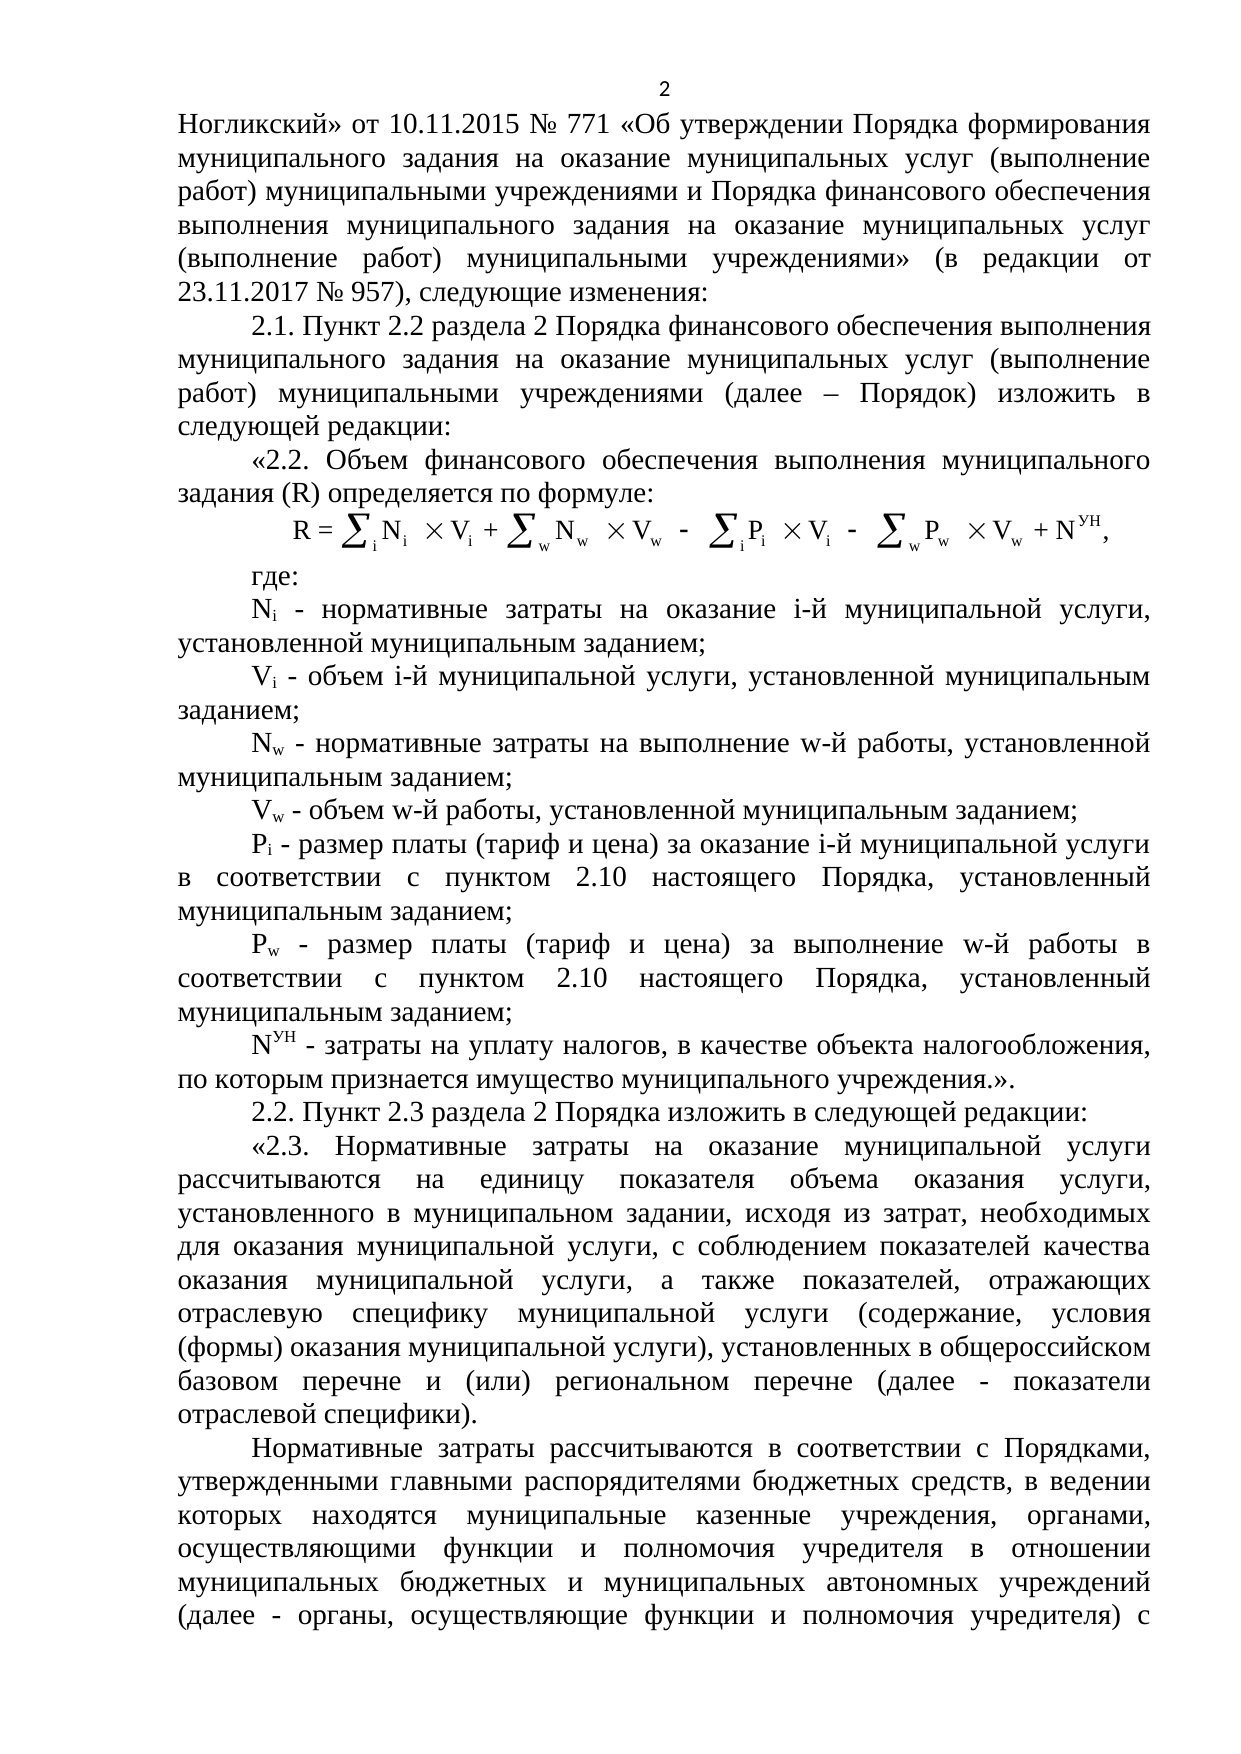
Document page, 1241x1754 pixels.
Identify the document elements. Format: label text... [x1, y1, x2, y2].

text «2.2. Объем финансового обеспечения выполнения муниципального задания (R) определяется по формуле: [177, 442, 1152, 509]
text Pw - размер платы (тариф и цена) за выполнение w-й работы в соответствии с пунктом 2.10 настоящего Порядка, установленный муниципальным заданием; [177, 927, 1152, 1027]
text Pi - размер платы (тариф и цена) за оказание i-й муниципальной услуги в соответствии с пунктом 2.10 настоящего Порядка, установленный муниципальным заданием; [177, 826, 1152, 927]
text где: [177, 558, 1152, 591]
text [177, 106, 1152, 308]
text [177, 1430, 1152, 1631]
text 2.2. Пункт 2.3 раздела 2 Порядка изложить в следующей редакции: [177, 1094, 1152, 1128]
text «2.3. Нормативные затраты на оказание муниципальной услуги рассчитываются на единицу показателя объема оказания услуги, установленного в муниципальном задании, исходя из затрат, необходимых для оказания муниципальной услуги, с соблюдением показателей качества оказания муниципальной услуги, а также показателей, отражающих отраслевую специфику муниципальной услуги (содержание, условия (формы) оказания муниципальной услуги), установленных в общероссийском базовом перечне и (или) региональном перечне (далее - показатели отраслевой специфики). [177, 1128, 1152, 1430]
text NУН - затраты на уплату налогов, в качестве объекта налогообложения, по которым признается имущество муниципального учреждения.». [177, 1027, 1152, 1094]
text Ni - нормативные затраты на оказание i-й муниципальной услуги, установленной муниципальным заданием; [177, 591, 1152, 658]
text 2.1. Пункт 2.2 раздела 2 Порядка финансового обеспечения выполнения муниципального задания на оказание муниципальных услуг (выполнение работ) муниципальными учреждениями (далее – Порядок) изложить в следующей редакции: [177, 308, 1152, 442]
text Vi - объем i-й муниципальной услуги, установленной муниципальным заданием; [177, 658, 1152, 725]
text Nw - нормативные затраты на выполнение w-й работы, установленной муниципальным заданием; [177, 725, 1152, 792]
text Vw - объем w-й работы, установленной муниципальным заданием; [177, 792, 1152, 826]
